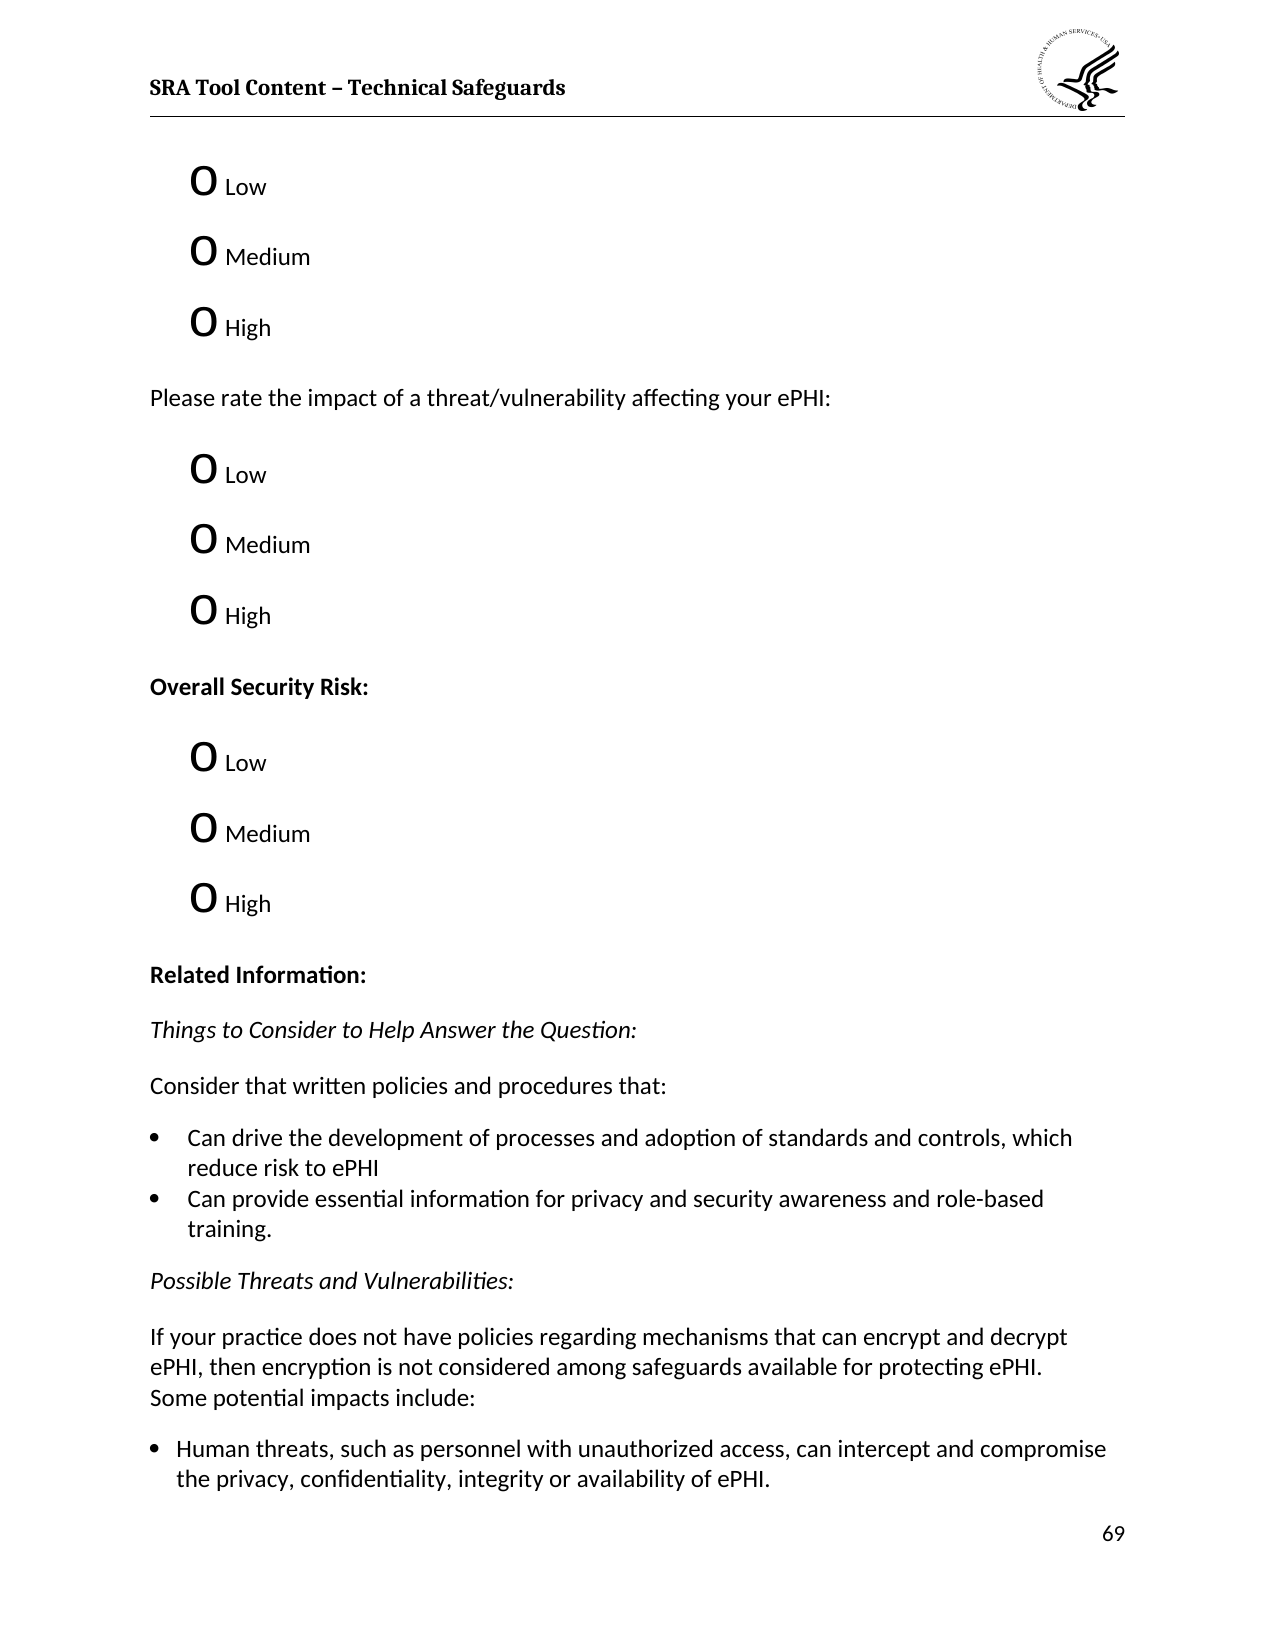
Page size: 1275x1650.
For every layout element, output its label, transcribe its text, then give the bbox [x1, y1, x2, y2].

text Please rate the impact of a threat/vulnerability affecting your ePHI: [150, 382, 1125, 413]
picture [1037, 29, 1119, 111]
list High [187, 867, 1125, 929]
list Low [187, 726, 1125, 788]
list Low [187, 150, 1125, 211]
list Can drive the development of processes and adoption of standards and controls, which reduce risk to ePHI [150, 1122, 1125, 1183]
list Low [187, 438, 1125, 499]
text Consider that written policies and procedures that: [150, 1071, 1125, 1101]
text Some potential impacts include: [150, 1382, 1125, 1412]
list Medium [187, 509, 1125, 570]
text Possible Threats and Vulnerabilities: [150, 1265, 1125, 1295]
list High [187, 579, 1125, 641]
list Medium [187, 797, 1125, 858]
list Medium [187, 221, 1125, 282]
text Things to Consider to Help Answer the Question: [150, 1015, 1125, 1045]
text If your practice does not have policies regarding mechanisms that can encrypt and decrypt ePHI, then encryption is not considered among safeguards available for protecting ePHI. [150, 1321, 1125, 1382]
text Overall Security Risk: [150, 671, 1125, 701]
list Can provide essential information for privacy and security awareness and role-based training. [150, 1183, 1125, 1244]
list High [187, 291, 1125, 352]
text Related Information: [150, 959, 1125, 989]
list Human threats, such as personnel with unauthorized access, can intercept and compromise the privacy, confidentiality, integrity or availability of ePHI. [150, 1433, 1125, 1494]
